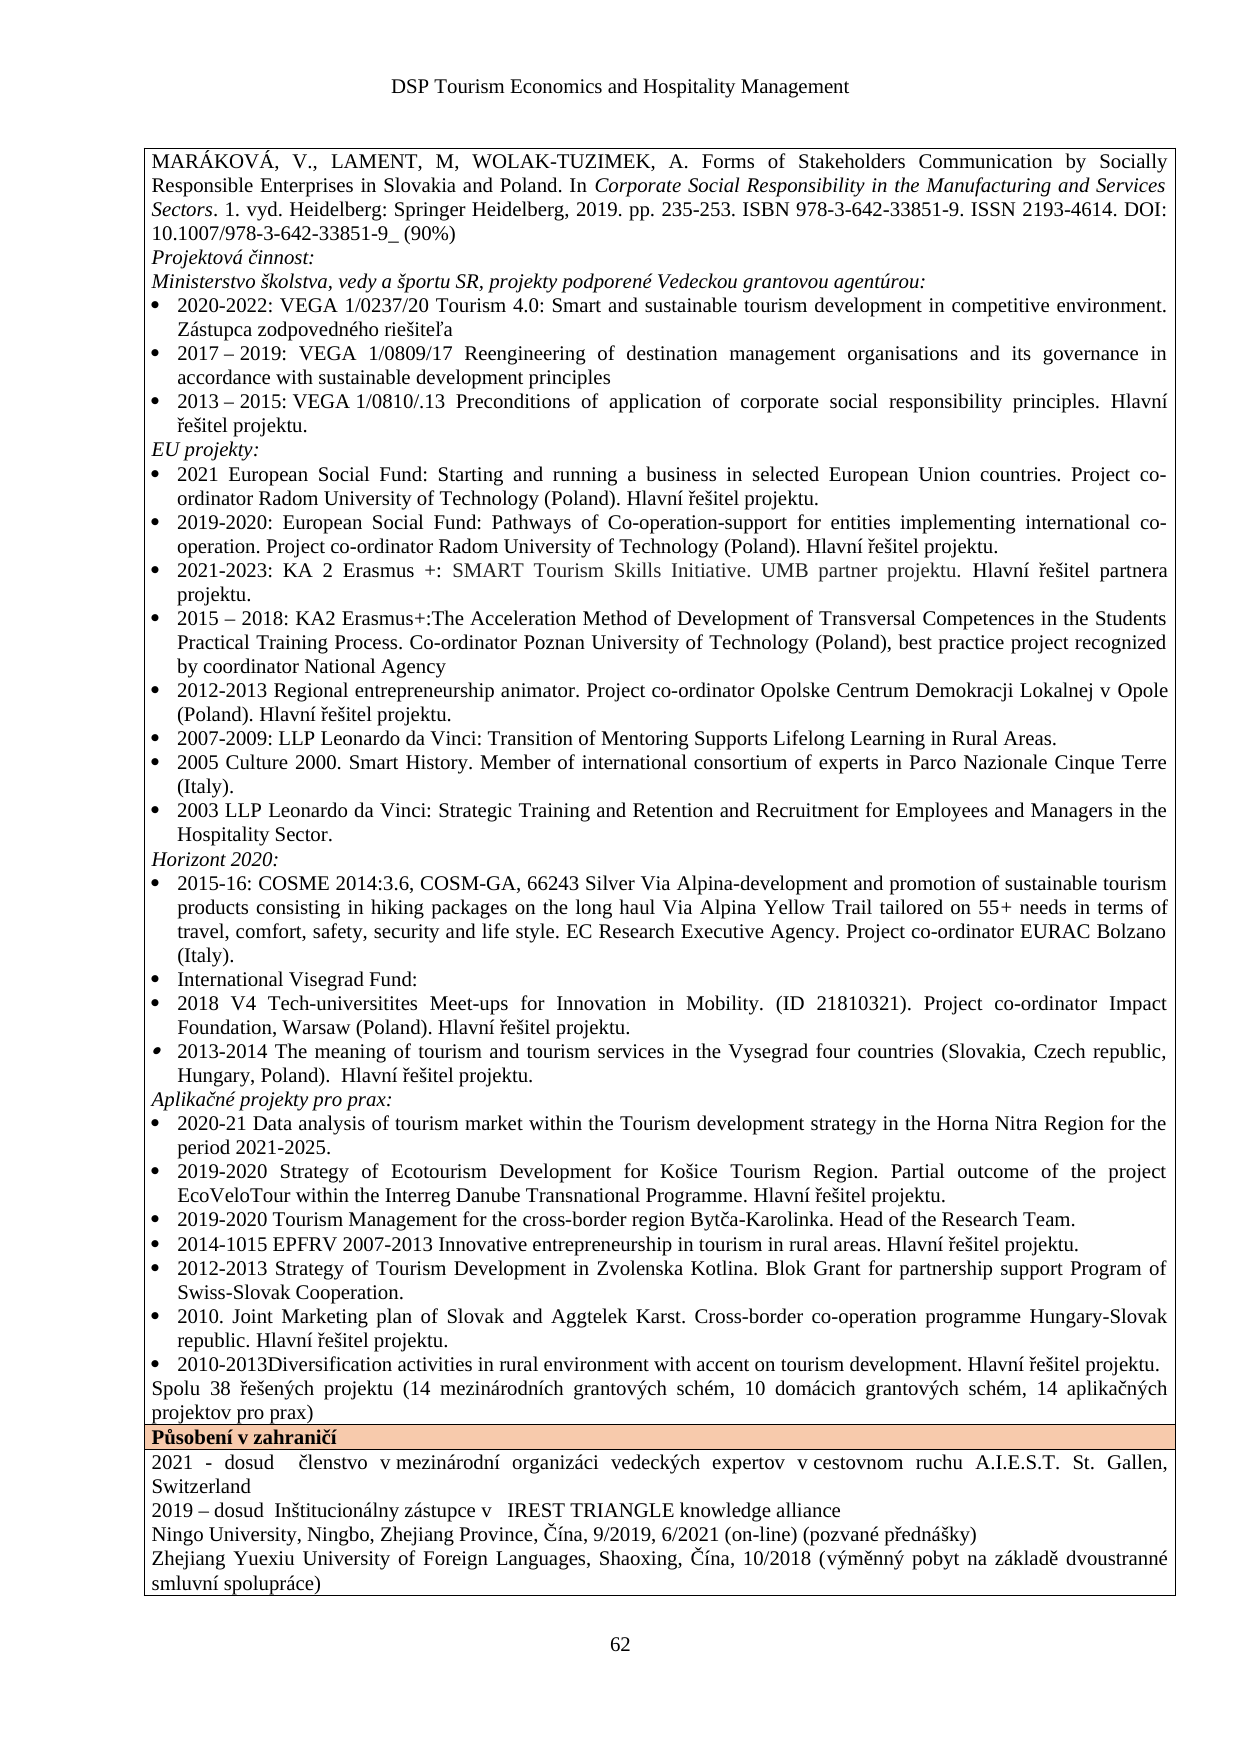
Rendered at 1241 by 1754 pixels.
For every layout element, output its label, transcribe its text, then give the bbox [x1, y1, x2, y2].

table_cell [145, 1450, 1175, 1594]
table_cell Působení v zahraničí [145, 1425, 1175, 1449]
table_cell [145, 149, 1175, 1424]
